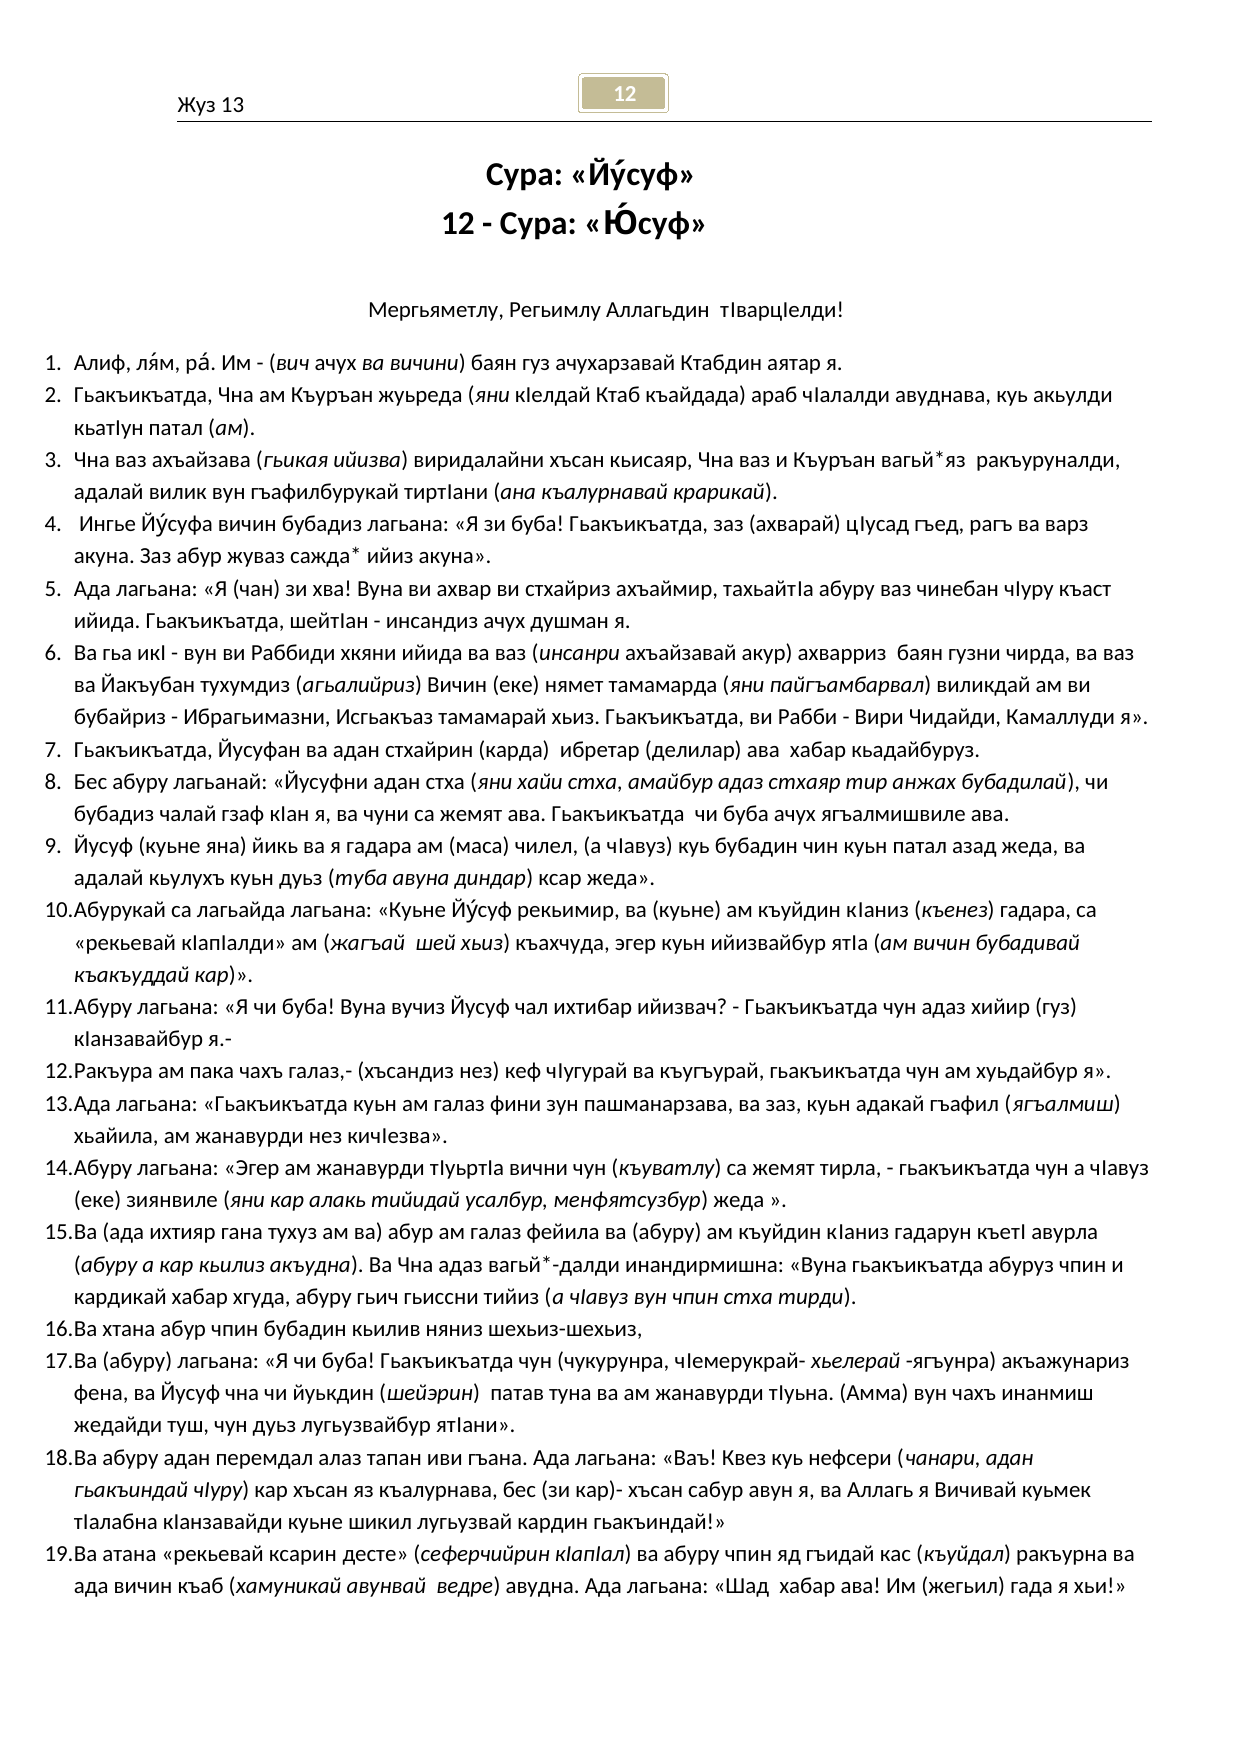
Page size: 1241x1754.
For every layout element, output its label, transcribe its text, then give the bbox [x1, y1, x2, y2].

list Ада лагьана: «Гьакъикъатда куьн ам галаз фини зун пашманарзава, ва заз, куьн адакай гъафил (ягъалмиш) хьайила, ам жанавурди нез кичIезва». [44, 1089, 1152, 1149]
list Гьакъикъатда, Чна ам Къуръан жуьреда (яни кIелдай Ктаб къайдада) араб чIалалди авуднава, куь акьулди кьатIун патал (ам). [44, 381, 1152, 441]
list Ва гьа икI - вун ви Раббиди хкяни ийида ва ваз (инсанри ахъайзавай акур) ахварриз баян гузни чирда, ва ваз ва Йакъубан тухумдиз (агьалийриз) Вичин (еке) нямет тамамарда (яни пайгъамбарвал) виликдай ам ви бубайриз - Ибрагьимазни, Исгьакъаз тамамарай хьиз. Гьакъикъатда, ви Рабби - Вири Чидайди, Камаллуди я». [44, 638, 1152, 731]
list Абурукай са лагьайда лагьана: «Куьне Йу́суф рекьимир, ва (куьне) ам къуйдин кIаниз (къенез) гадара, са «рекьевай кIапIалди» ам (жагъай шей хьиз) къахчуда, эгер куьн ийизвайбур ятIа (ам вичин бубадивай къакъуддай кар)». [44, 896, 1152, 988]
list Абуру лагьана: «Я чи буба! Вуна вучиз Йусуф чал ихтибар ийизвач? - Гьакъикъатда чун адаз хийир (гуз) кIанзавайбур я.- [44, 992, 1152, 1052]
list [44, 1539, 1152, 1599]
list Чна ваз ахъайзава (гьикая ийизва) виридалайни хъсан кьисаяр, Чна ваз и Къуръан вагьй*яз ракъуруналди, адалай вилик вун гъафилбурукай тиртIани (ана къалурнавай крарикай). [44, 445, 1152, 505]
list Алиф, ля́м, ра́. Им - (вич ачух ва вичини) баян гуз ачухарзавай Ктабдин аятар я. [44, 348, 1152, 376]
list Йусуф (куьне яна) йикь ва я гадара ам (маса) чилел, (а чIавуз) куь бубадин чин куьн патал азад жеда, ва адалай кьулухъ куьн дуьз (туба авуна диндар) ксар жеда». [44, 831, 1152, 891]
list Ва (ада ихтияр гана тухуз ам ва) абур ам галаз фейила ва (абуру) ам къуйдин кIаниз гадарун къетI авурла (абуру а кар кьилиз акъудна). Ва Чна адаз вагьй*-далди инандирмишна: «Вуна гьакъикъатда абуруз чпин и кардикай хабар хгуда, абуру гьич гьиссни тийиз (а чIавуз вун чпин стха тирди). [44, 1217, 1152, 1310]
list Бес абуру лагьанай: «Йусуфни адан стха (яни хайи стха, амайбур адаз стхаяр тир анжах бубадилай), чи бубадиз чалай гзаф кIан я, ва чуни са жемят ава. Гьакъикъатда чи буба ачух ягъалмишвиле ава. [44, 767, 1152, 827]
list Ингье Йу́суфа вичин бубадиз лагьана: «Я зи буба! Гьакъикъатда, заз (ахварай) цIусад гъед, рагъ ва варз акуна. Заз абур жуваз сажда* ийиз акуна». [44, 509, 1152, 569]
list Ва (абуру) лагьана: «Я чи буба! Гьакъикъатда чун (чукурунра, чIемерукрай- хьелерай -ягъунра) акъажунариз фена, ва Йусуф чна чи йуькдин (шейэрин) патав туна ва ам жанавурди тIуьна. (Амма) вун чахъ инанмиш жедайди туш, чун дуьз лугьузвайбур ятIани». [44, 1346, 1152, 1439]
text Сура: «Йу́суф» [177, 150, 1152, 195]
text 12 - Сура: «Ю́суф» [177, 202, 1152, 243]
list Ракъура ам пака чахъ галаз,- (хъсандиз нез) кеф чIугурай ва къугъурай, гьакъикъатда чун ам хуьдайбур я». [44, 1057, 1152, 1084]
list Ва хтана абур чпин бубадин кьилив няниз шехьиз-шехьиз, [44, 1314, 1152, 1342]
list Гьакъикъатда, Йусуфан ва адан стхайрин (карда) ибретар (делилар) ава хабар кьадайбуруз. [44, 735, 1152, 763]
list Абуру лагьана: «Эгер ам жанавурди тIуьртIа вични чун (къуватлу) са жемят тирла, - гьакъикъатда чун а чIавуз (еке) зиянвиле (яни кар алакь тийидай усалбур, менфятсузбур) жеда ». [44, 1153, 1152, 1213]
list Ада лагьана: «Я (чан) зи хва! Вуна ви ахвар ви стхайриз ахъаймир, тахьайтIа абуру ваз чинебан чIуру къаст ийида. Гьакъикъатда, шейтIан - инсандиз ачух душман я. [44, 574, 1152, 634]
list Ва абуру адан перемдал алаз тапан иви гъана. Ада лагьана: «Ваъ! Квез куь нефсери (чанари, адан гьакъиндай чIуру) кар хъсан яз къалурнава, бес (зи кар)- хъсан сабур авун я, ва Аллагь я Вичивай куьмек тIалабна кIанзавайди куьне шикил лугьузвай кардин гьакъиндай!» [44, 1443, 1152, 1535]
text Мергьяметлу, Регьимлу Аллагьдин тIварцIелди! [177, 295, 1152, 323]
